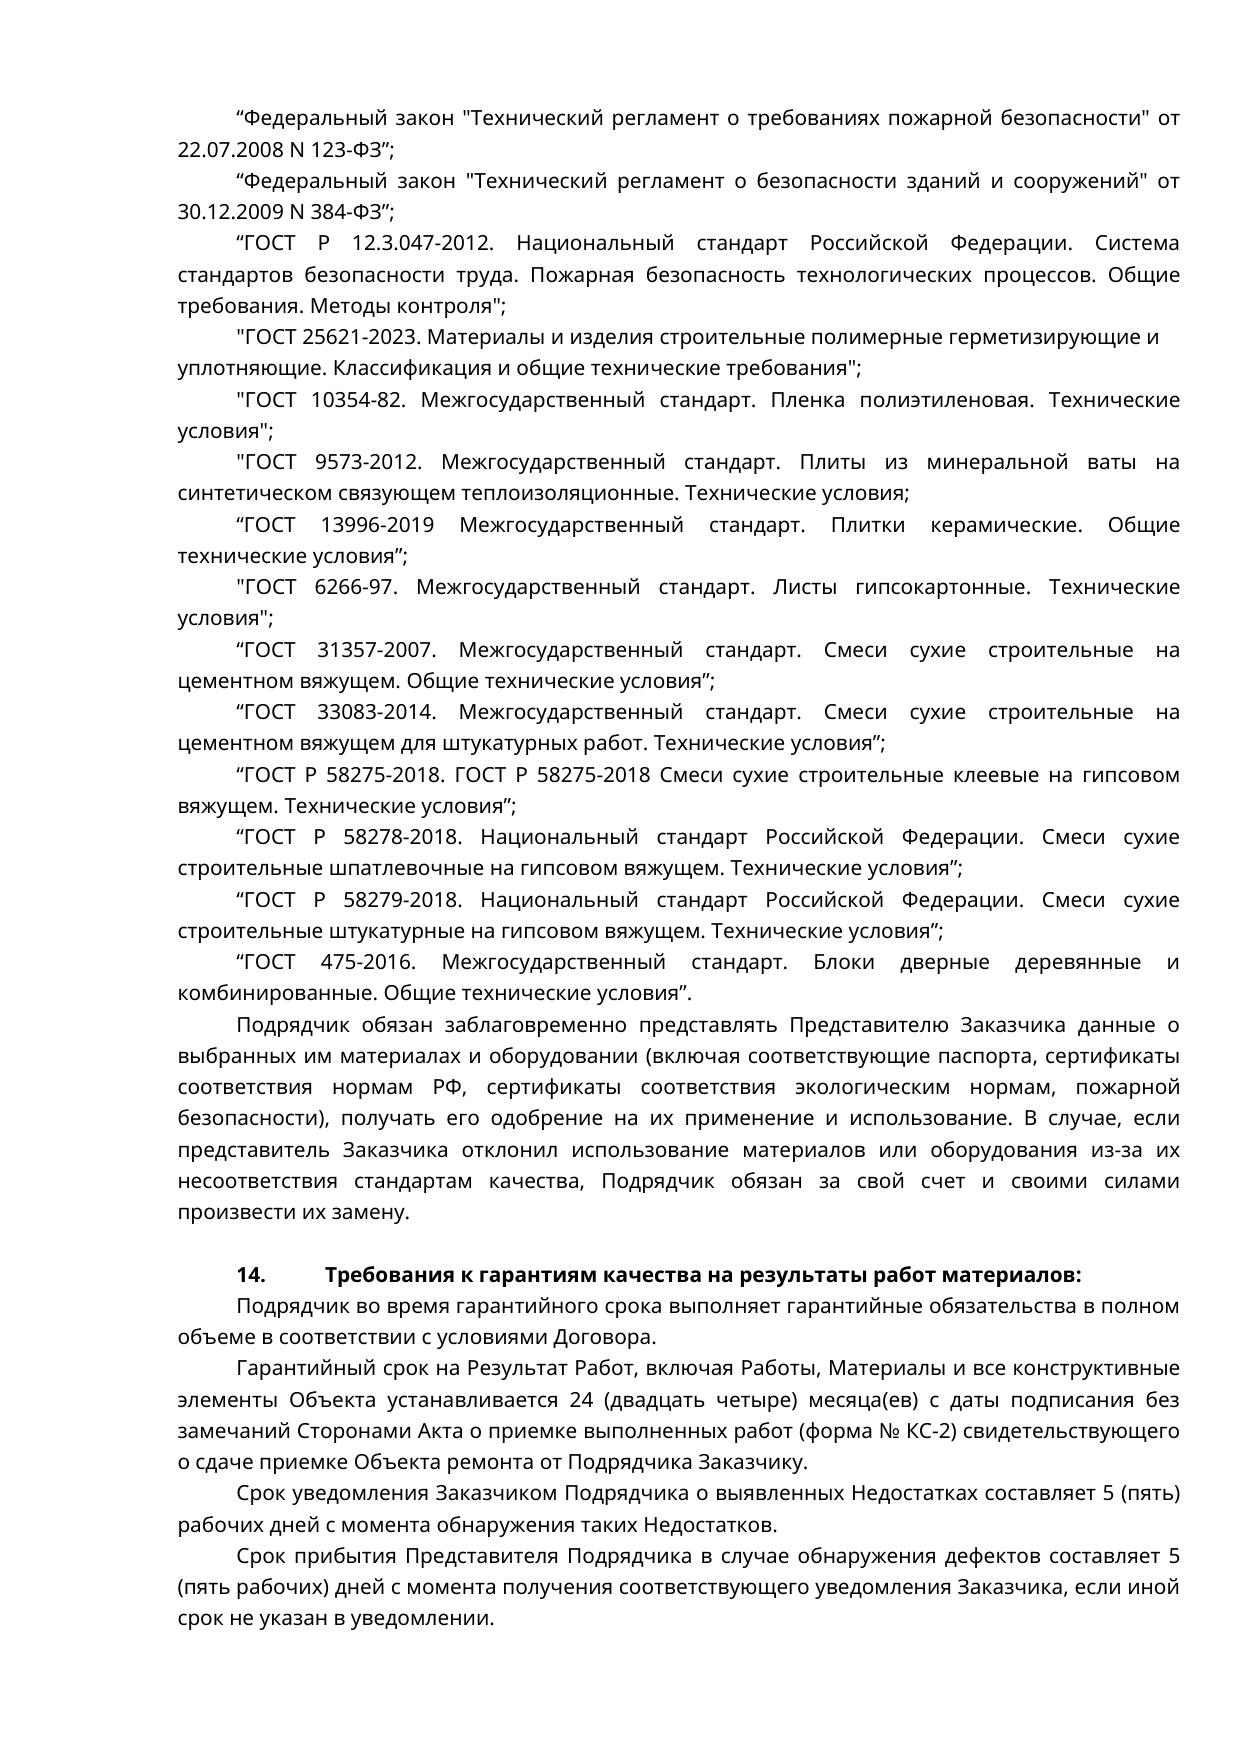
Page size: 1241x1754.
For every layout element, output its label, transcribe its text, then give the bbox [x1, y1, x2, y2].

text "ГОСТ 9573-2012. Межгосударственный стандарт. Плиты из минеральной ваты на синтетическом связующем теплоизоляционные. Технические условия; [177, 447, 1181, 507]
text “ГОСТ 33083-2014. Межгосударственный стандарт. Смеси сухие строительные на цементном вяжущем для штукатурных работ. Технические условия”; [177, 697, 1181, 757]
text “ГОСТ 475-2016. Межгосударственный стандарт. Блоки дверные деревянные и комбинированные. Общие технические условия”. [177, 947, 1181, 1007]
text "ГОСТ 25621-2023. Материалы и изделия строительные полимерные герметизирующие и уплотняющие. Классификация и общие технические требования"; [177, 322, 1181, 382]
text “ГОСТ Р 58278-2018. Национальный стандарт Российской Федерации. Смеси сухие строительные шпатлевочные на гипсовом вяжущем. Технические условия”; [177, 822, 1181, 882]
text "ГОСТ 6266-97. Межгосударственный стандарт. Листы гипсокартонные. Технические условия"; [177, 572, 1181, 632]
text Подрядчик обязан заблаговременно представлять Представителю Заказчика данные о выбранных им материалах и оборудовании (включая соответствующие паспорта, сертификаты соответствия нормам РФ, сертификаты соответствия экологическим нормам, пожарной безопасности), получать его одобрение на их применение и использование. В случае, если представитель Заказчика отклонил использование материалов или оборудования из-за их несоответствия стандартам качества, Подрядчик обязан за свой счет и своими силами произвести их замену. [177, 1010, 1181, 1226]
list Требования к гарантиям качества на результаты работ материалов: [177, 1260, 1181, 1288]
text “Федеральный закон "Технический регламент о безопасности зданий и сооружений" от 30.12.2009 N 384-ФЗ”; [177, 166, 1181, 226]
text “Федеральный закон "Технический регламент о требованиях пожарной безопасности" от 22.07.2008 N 123-ФЗ”; [177, 103, 1181, 163]
text “ГОСТ 31357-2007. Межгосударственный стандарт. Смеси сухие строительные на цементном вяжущем. Общие технические условия”; [177, 635, 1181, 694]
text “ГОСТ Р 58275-2018. ГОСТ Р 58275-2018 Смеси сухие строительные клеевые на гипсовом вяжущем. Технические условия”; [177, 760, 1181, 819]
text "ГОСТ 10354-82. Межгосударственный стандарт. Пленка полиэтиленовая. Технические условия"; [177, 385, 1181, 444]
text Гарантийный срок на Результат Работ, включая Работы, Материалы и все конструктивные элементы Объекта устанавливается 24 (двадцать четыре) месяца(ев) с даты подписания без замечаний Сторонами Акта о приемке выполненных работ (форма № КС-2) свидетельствующего о сдаче приемке Объекта ремонта от Подрядчика Заказчику. [177, 1353, 1181, 1476]
text “ГОСТ Р 12.3.047-2012. Национальный стандарт Российской Федерации. Система стандартов безопасности труда. Пожарная безопасность технологических процессов. Общие требования. Методы контроля"; [177, 228, 1181, 319]
text Срок уведомления Заказчиком Подрядчика о выявленных Недостатках составляет 5 (пять) рабочих дней с момента обнаружения таких Недостатков. [177, 1478, 1181, 1538]
text “ГОСТ 13996-2019 Межгосударственный стандарт. Плитки керамические. Общие технические условия”; [177, 510, 1181, 569]
text Подрядчик во время гарантийного срока выполняет гарантийные обязательства в полном объеме в соответствии с условиями Договора. [177, 1291, 1181, 1351]
text “ГОСТ Р 58279-2018. Национальный стандарт Российской Федерации. Смеси сухие строительные штукатурные на гипсовом вяжущем. Технические условия”; [177, 885, 1181, 944]
text Срок прибытия Представителя Подрядчика в случае обнаружения дефектов составляет 5 (пять рабочих) дней с момента получения соответствующего уведомления Заказчика, если иной срок не указан в уведомлении. [177, 1541, 1181, 1632]
